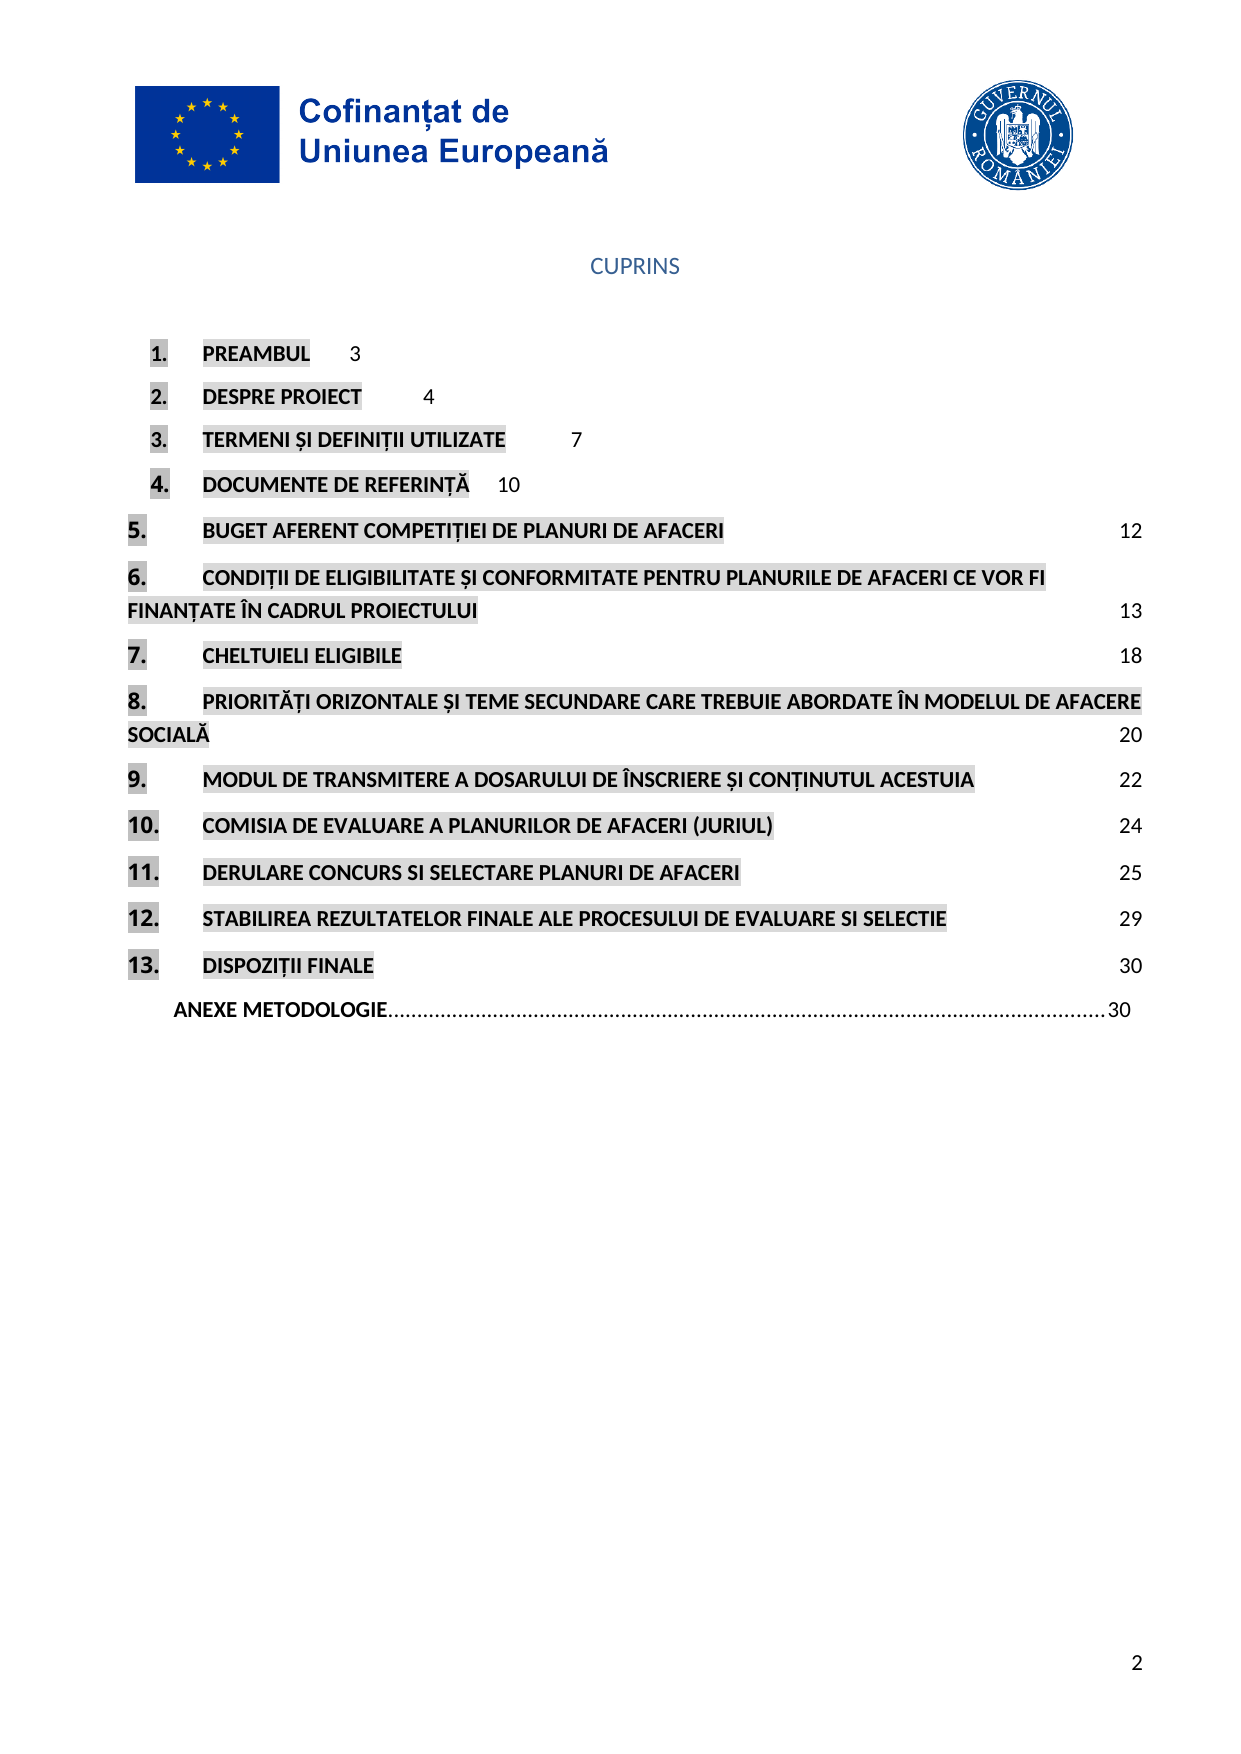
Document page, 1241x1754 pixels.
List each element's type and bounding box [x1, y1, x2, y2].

picture [127, 78, 629, 191]
picture [961, 78, 1074, 191]
